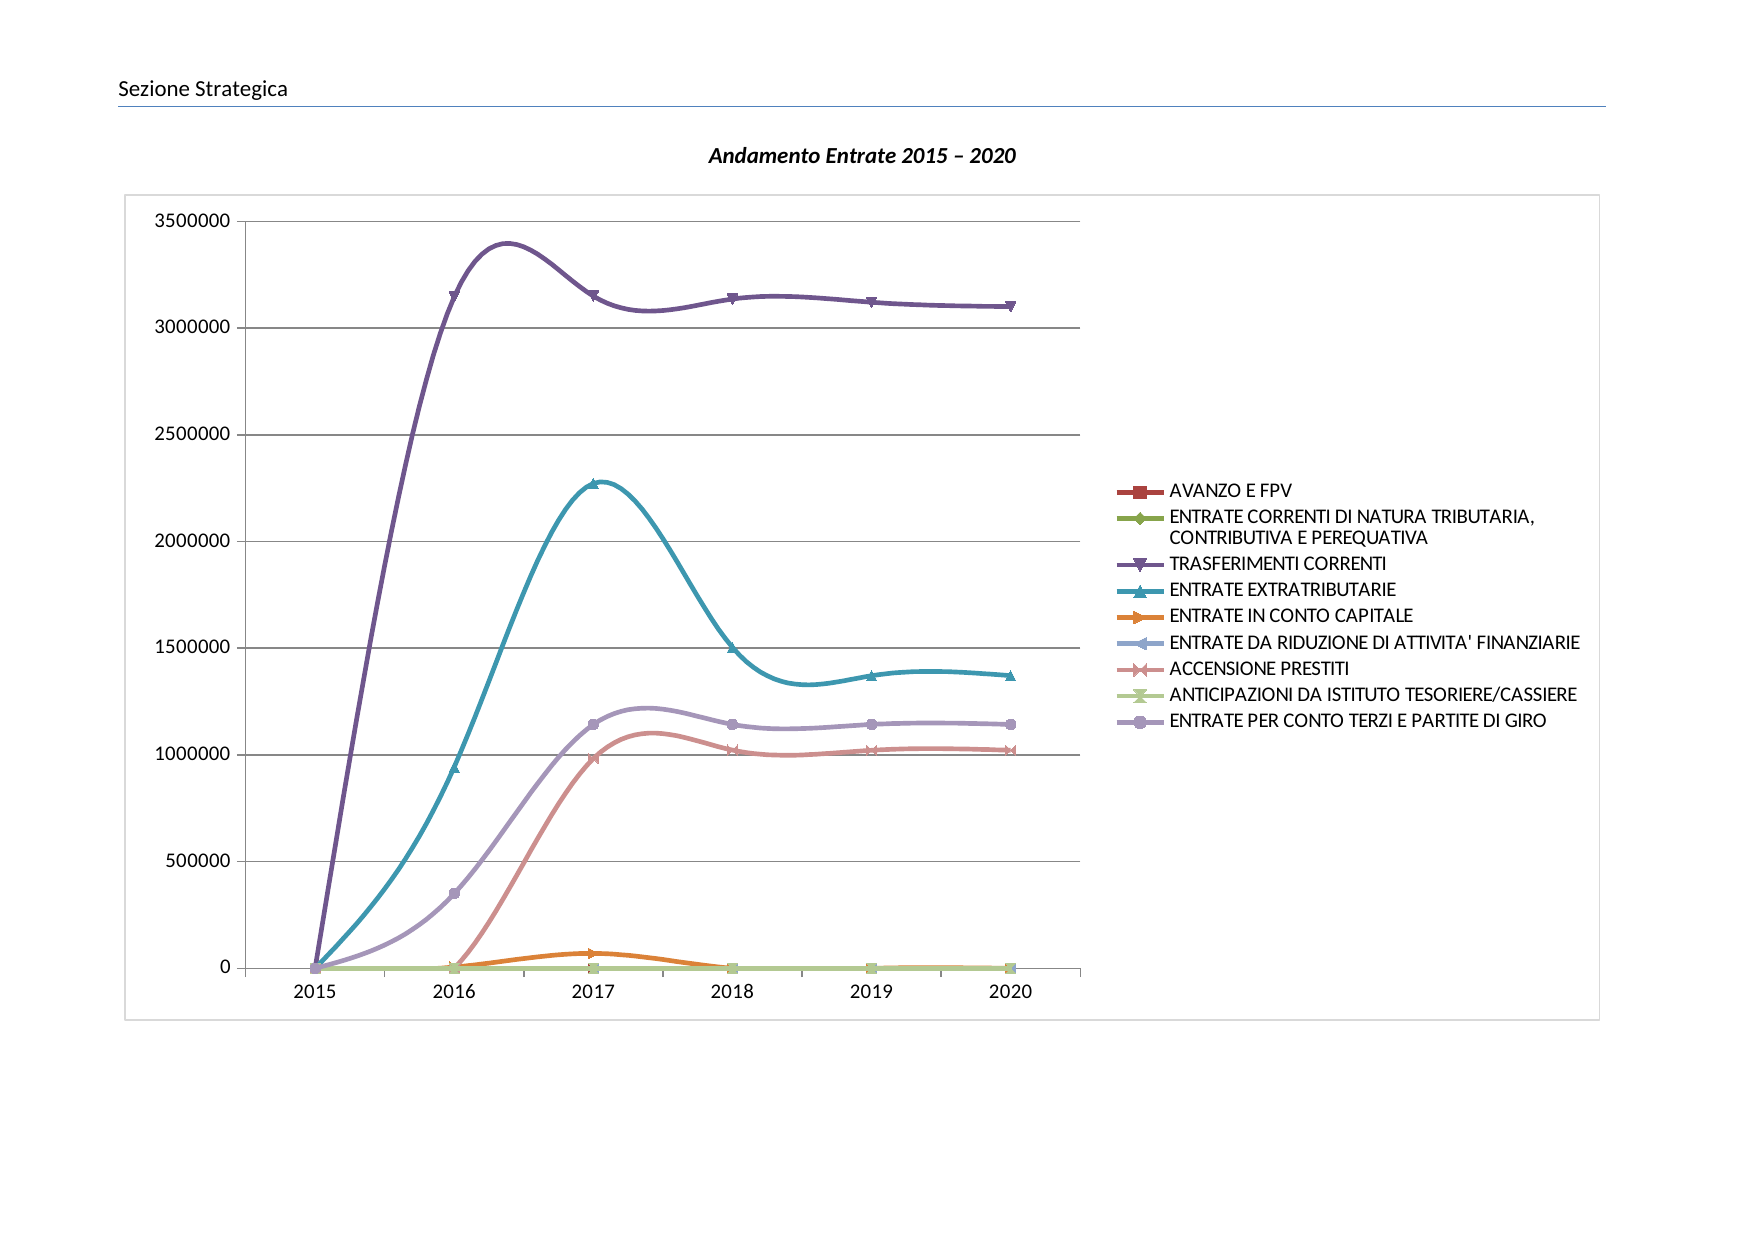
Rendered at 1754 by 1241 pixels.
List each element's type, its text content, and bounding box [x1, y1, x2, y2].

text Andamento Entrate 2015 – 2020 [118, 141, 1606, 169]
